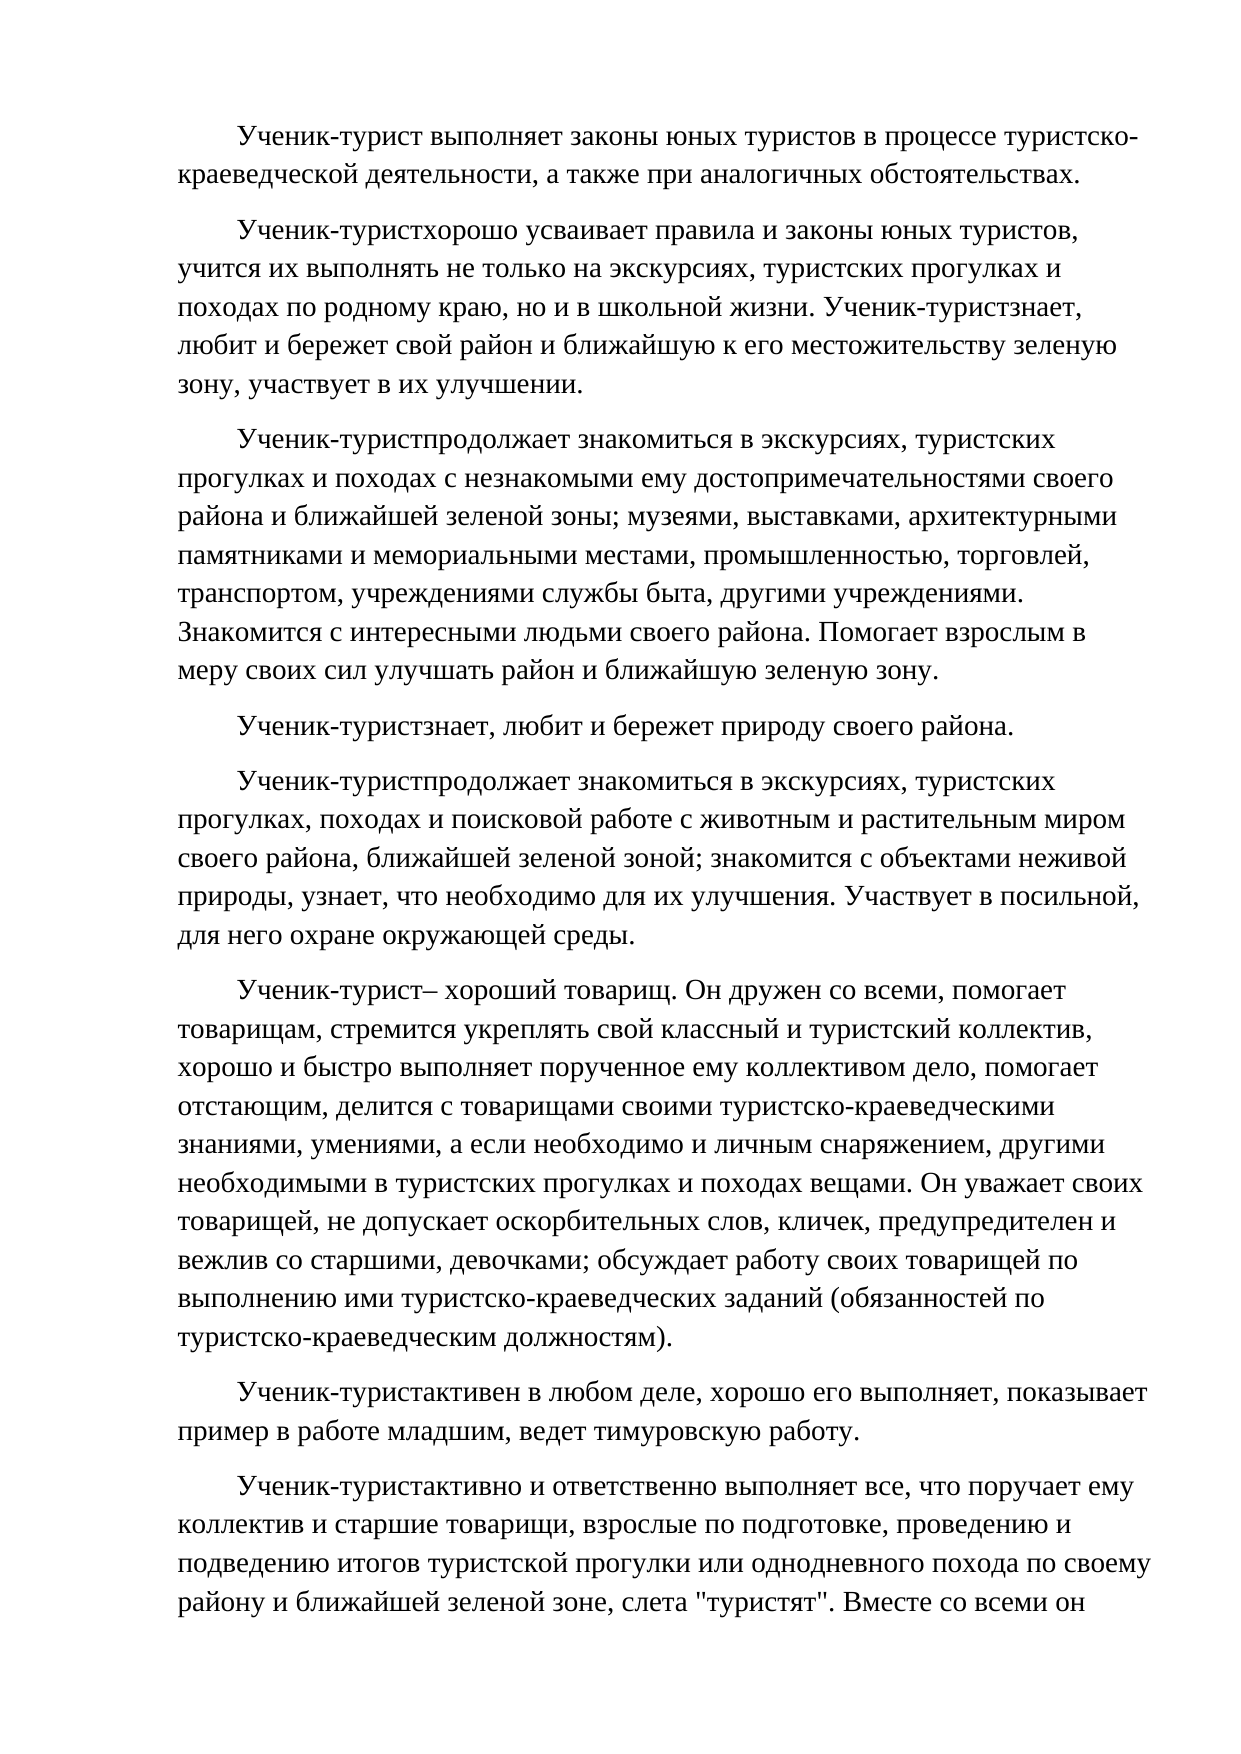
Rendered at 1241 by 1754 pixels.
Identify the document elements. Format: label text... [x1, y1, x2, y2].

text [177, 1468, 1152, 1617]
text Ученик-туристпродолжает знакомиться в экскурсиях, туристских прогулках и походах с незнакомыми ему достопримечательностями своего района и ближайшей зеленой зоны; музеями, выставками, архитектурными памятниками и мемориальными местами, промышленностью, торговлей, транспортом, учреждениями службы быта, другими учреждениями. Знакомится с интересными людьми своего района. Помогает взрослым в меру своих сил улучшать район и ближайшую зеленую зону. [177, 421, 1152, 686]
text Ученик-турист– хороший товарищ. Он дружен со всеми, помогает товарищам, стремится укреплять свой классный и туристский коллектив, хорошо и быстро выполняет порученное ему коллективом дело, помогает отстающим, делится с товарищами своими туристско-краеведческими знаниями, умениями, а если необходимо и личным снаряжением, другими необходимыми в туристских прогулках и походах вещами. Он уважает своих товарищей, не допускает оскорбительных слов, кличек, предупредителен и вежлив со старшими, девочками; обсуждает работу своих товарищей по выполнению ими туристско-краеведческих заданий (обязанностей по туристско-краеведческим должностям). [177, 972, 1152, 1353]
text Ученик-туристпродолжает знакомиться в экскурсиях, туристских прогулках, походах и поисковой работе с животным и растительным миром своего района, ближайшей зеленой зоной; знакомится с объектами неживой природы, узнает, что необходимо для их улучшения. Участвует в посильной, для него охране окружающей среды. [177, 763, 1152, 951]
text Ученик-туристактивен в любом деле, хорошо его выполняет, показывает пример в работе младшим, ведет тимуровскую работу. [177, 1374, 1152, 1446]
text Ученик-туристзнает, любит и бережет природу своего района. [177, 708, 1152, 741]
text Ученик-туристхорошо усваивает правила и законы юных туристов, учится их выполнять не только на экскурсиях, туристских прогулках и походах по родному краю, но и в школьной жизни. Ученик-туристзнает, любит и бережет свой район и ближайшую к его местожительству зеленую зону, участвует в их улучшении. [177, 212, 1152, 399]
text Ученик-турист выполняет законы юных туристов в процессе туристско-краеведческой деятельности, а также при аналогичных обстоятельствах. [177, 118, 1152, 190]
